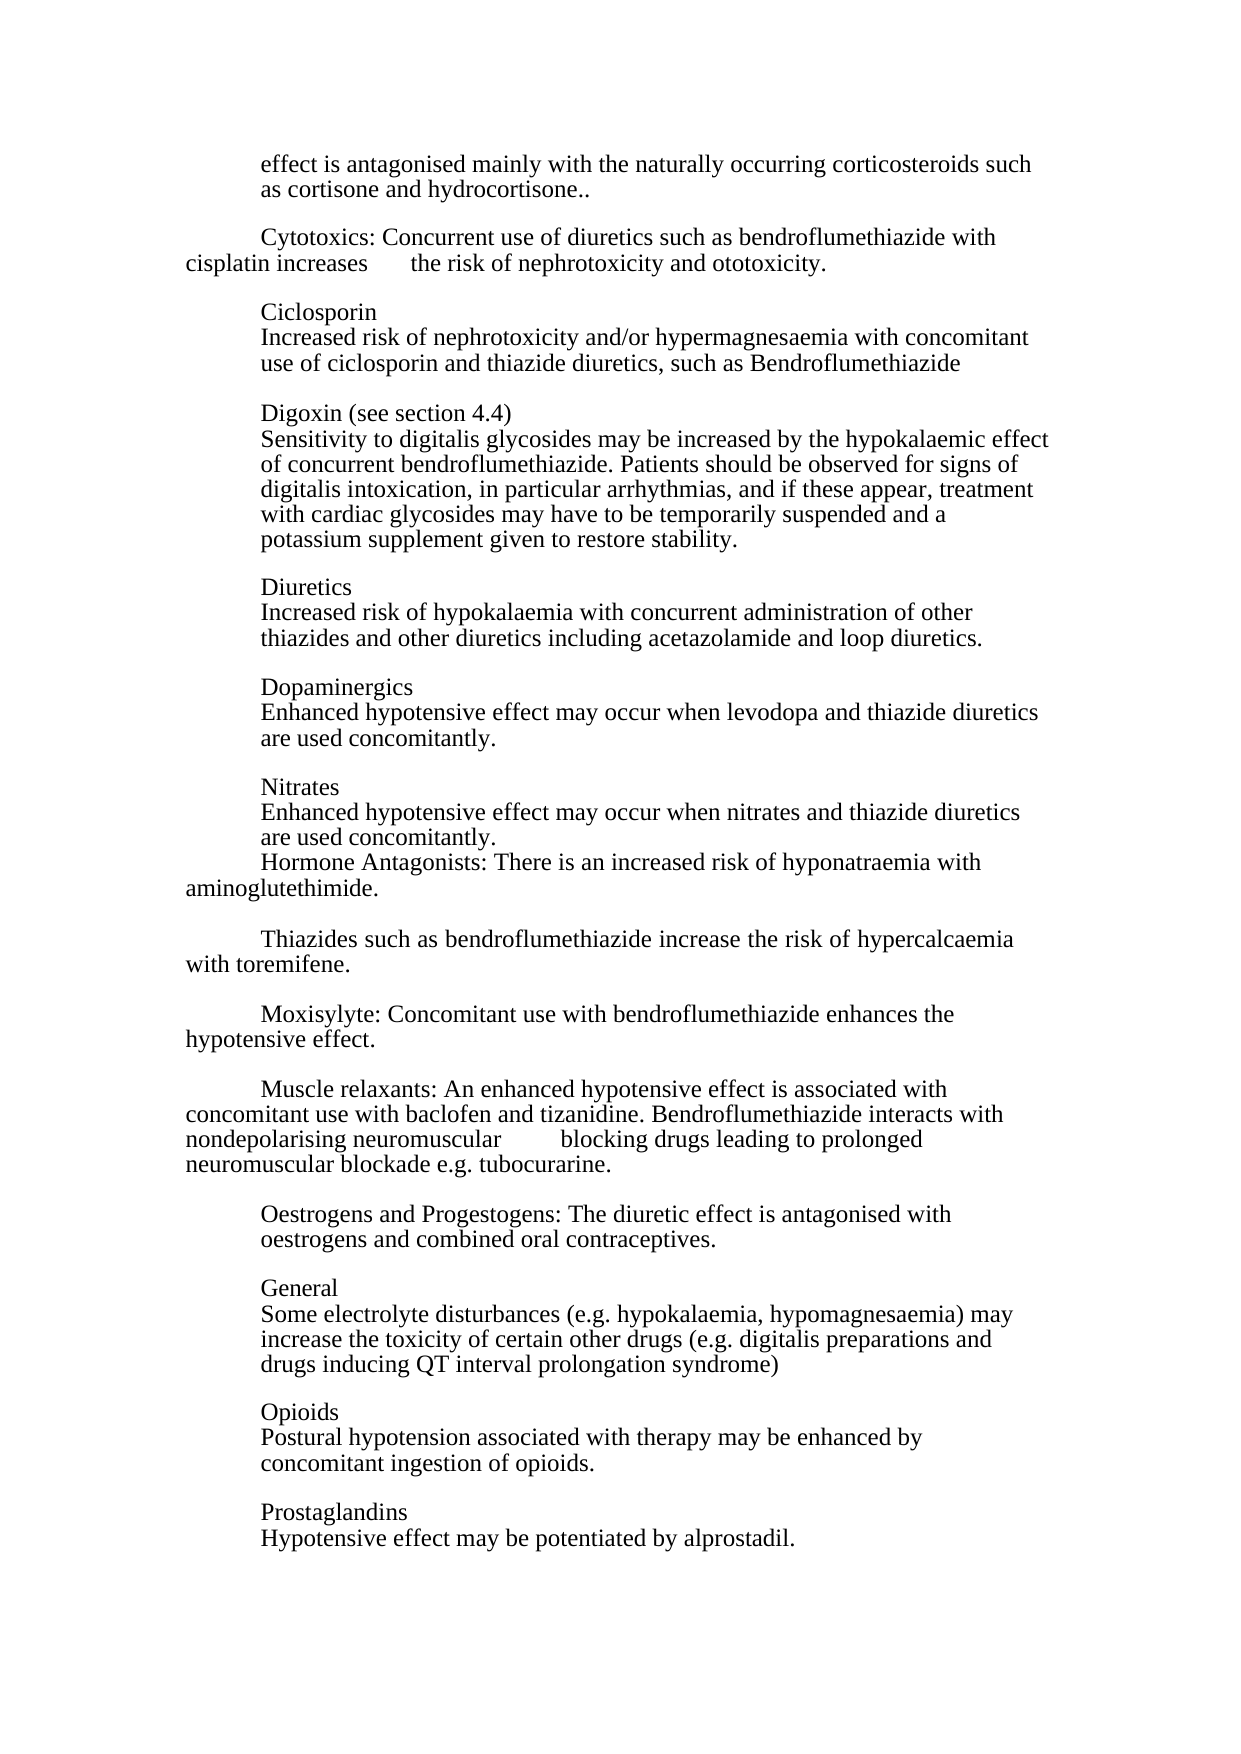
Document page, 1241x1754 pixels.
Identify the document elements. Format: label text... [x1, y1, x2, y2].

text are used concomitantly. [260, 725, 1052, 752]
text Increased risk of hypokalaemia with concurrent administration of other [260, 600, 1052, 625]
text Enhanced hypotensive effect may occur when nitrates and thiazide diuretics [260, 800, 1052, 825]
text Postural hypotension associated with therapy may be enhanced by [260, 1425, 1052, 1450]
text Prostaglandins [260, 1498, 1052, 1525]
text Nitrates [260, 773, 1052, 800]
text Sensitivity to digitalis glycosides may be increased by the hypokalaemic effect of concurrent bendroflumethiazide. Patients should be observed for signs of digitalis intoxication, in particular arrhythmias, and if these appear, treatment with cardiac glycosides may have to be temporarily suspended and a potassium supplement given to restore stability. [260, 427, 1052, 552]
text nondepolarising neuromuscular blocking drugs leading to prolonged neuromuscular blockade e.g. tubocurarine. [185, 1127, 925, 1177]
text thiazides and other diuretics including acetazolamide and loop diuretics. [260, 625, 1052, 652]
text are used concomitantly. [260, 825, 1052, 850]
text cisplatin increases the risk of nephrotoxicity and ototoxicity. [185, 250, 1052, 277]
text Digoxin (see section 4.4) [260, 398, 1052, 427]
text General [260, 1273, 1052, 1302]
text Hormone Antagonists: There is an increased risk of hyponatraemia with [260, 850, 1052, 875]
text Muscle relaxants: An enhanced hypotensive effect is associated with concomitant use with baclofen and tizanidine. Bendroflumethiazide interacts with [185, 1077, 1015, 1127]
text use of ciclosporin and thiazide diuretics, such as Bendroflumethiazide [260, 350, 1052, 377]
text Enhanced hypotensive effect may occur when levodopa and thiazide diuretics [260, 700, 1052, 725]
text aminoglutethimide. [185, 875, 1052, 902]
text Some electrolyte disturbances (e.g. hypokalaemia, hypomagnesaemia) may increase the toxicity of certain other drugs (e.g. digitalis preparations and drugs inducing QT interval prolongation syndrome) [260, 1302, 1015, 1377]
text Ciclosporin [260, 298, 1052, 325]
text Thiazides such as bendroflumethiazide increase the risk of hypercalcaemia with toremifene. [185, 927, 1015, 977]
text Oestrogens and Progestogens: The diuretic effect is antagonised with oestrogens and combined oral contraceptives. [260, 1202, 955, 1252]
text Dopaminergics [260, 673, 1052, 700]
text concomitant ingestion of opioids. [260, 1450, 1052, 1477]
text Increased risk of nephrotoxicity and/or hypermagnesaemia with concomitant [260, 325, 1052, 350]
text effect is antagonised mainly with the naturally occurring corticosteroids such as cortisone and hydrocortisone.. [260, 152, 1037, 202]
text Opioids [260, 1398, 1052, 1425]
text Diuretics [260, 573, 1052, 600]
text Moxisylyte: Concomitant use with bendroflumethiazide enhances the hypotensive effect. [185, 1002, 955, 1052]
text Hypotensive effect may be potentiated by alprostadil. [260, 1525, 1052, 1552]
text Cytotoxics: Concurrent use of diuretics such as bendroflumethiazide with [260, 223, 1052, 250]
